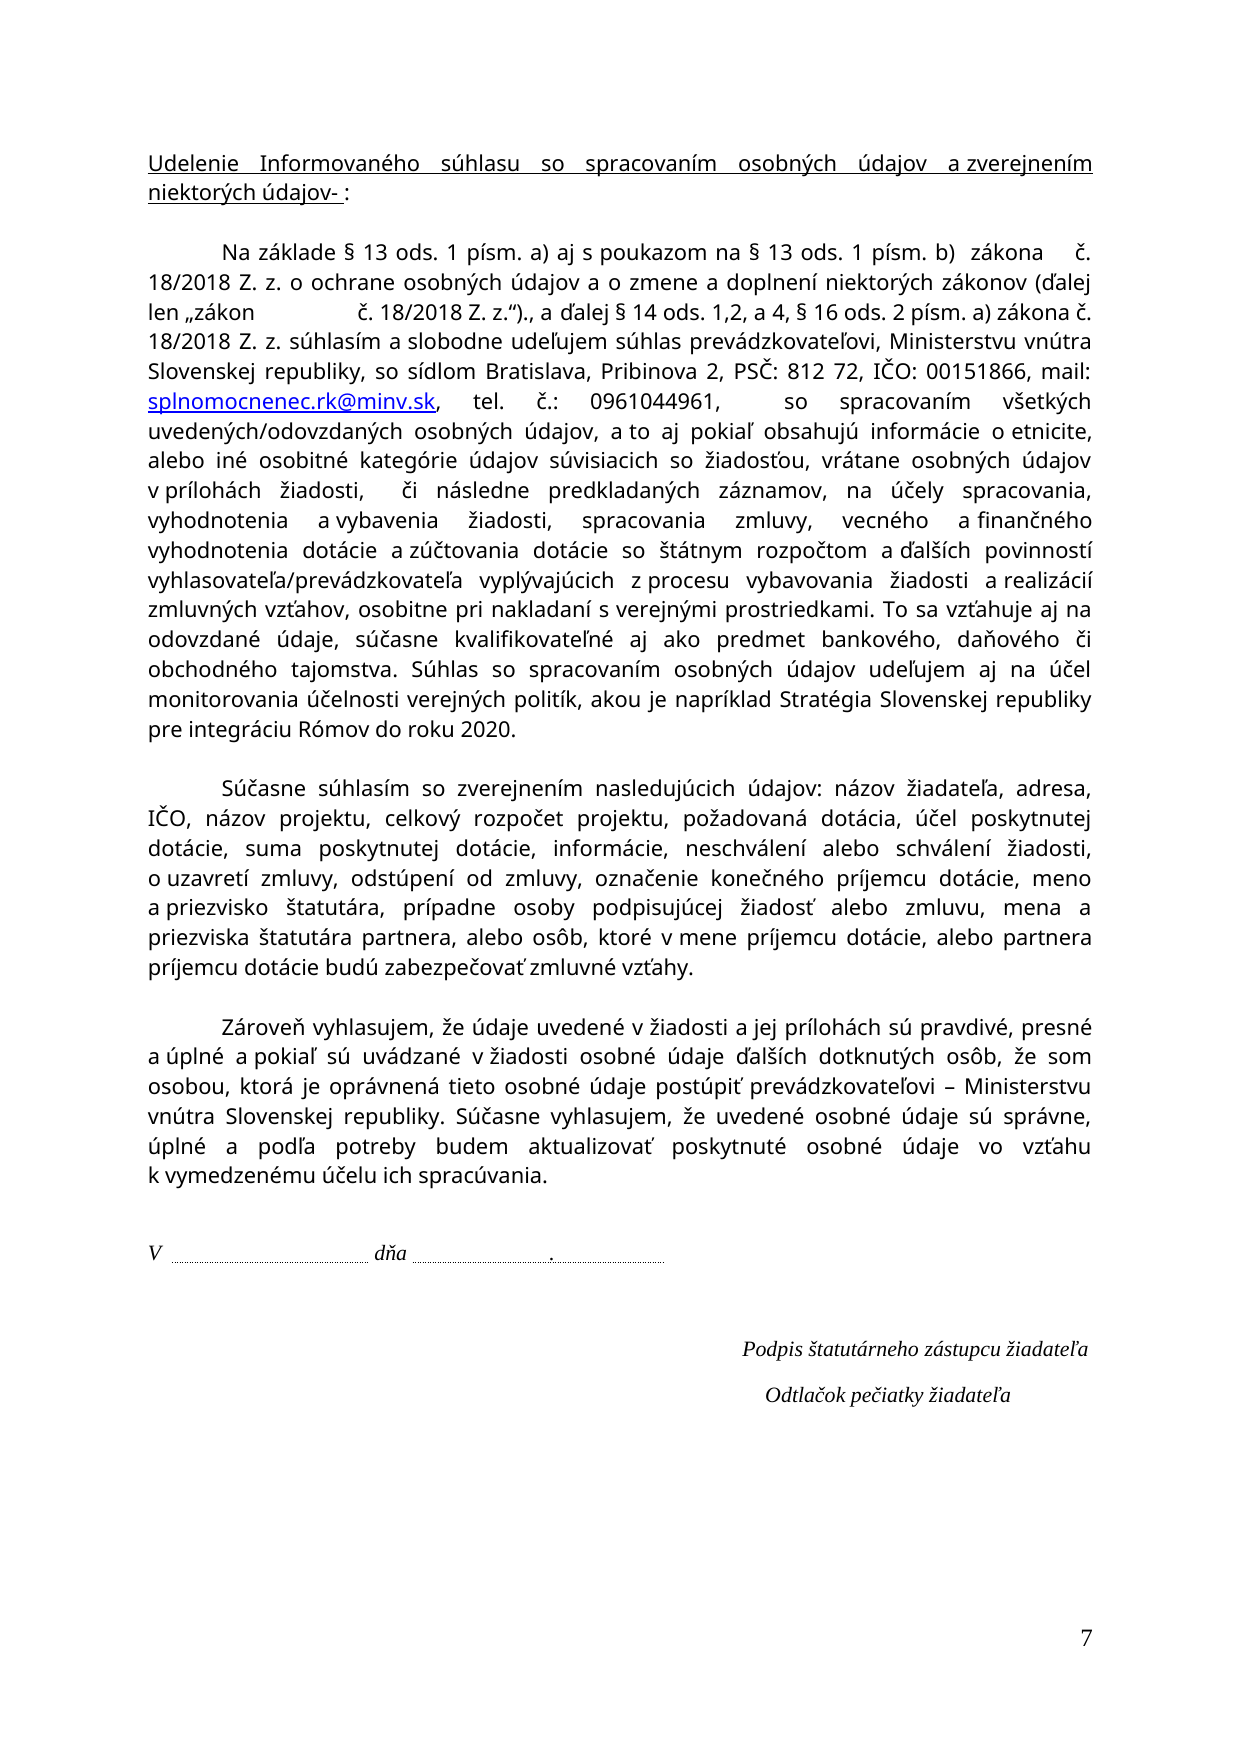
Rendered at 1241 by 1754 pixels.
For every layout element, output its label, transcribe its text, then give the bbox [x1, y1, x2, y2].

text Súčasne súhlasím so zverejnením nasledujúcich údajov: názov žiadateľa, adresa, IČO, názov projektu, celkový rozpočet projektu, požadovaná dotácia, účel poskytnutej dotácie, suma poskytnutej dotácie, informácie, neschválení alebo schválení žiadosti, o uzavretí zmluvy, odstúpení od zmluvy, označenie konečného príjemcu dotácie, meno a priezvisko štatutára, prípadne osoby podpisujúcej žiadosť alebo zmluvu, mena a priezviska štatutára partnera, alebo osôb, ktoré v mene príjemcu dotácie, alebo partnera príjemcu dotácie budú zabezpečovať zmluvné vzťahy. [148, 773, 1093, 982]
text Na základe § 13 ods. 1 písm. a) aj s poukazom na § 13 ods. 1 písm. b) zákona č. 18/2018 Z. z. o ochrane osobných údajov a o zmene a doplnení niektorých zákonov (ďalej len „zákon č. 18/2018 Z. z.“)., a ďalej § 14 ods. 1,2, a 4, § 16 ods. 2 písm. a) zákona č. 18/2018 Z. z. súhlasím a slobodne udeľujem súhlas prevádzkovateľovi, Ministerstvu vnútra Slovenskej republiky, so sídlom Bratislava, Pribinova 2, PSČ: 812 72, IČO: 00151866, mail: splnomocnenec.rk@minv.sk, tel. č.: 0961044961, so spracovaním všetkých uvedených/odovzdaných osobných údajov, a to aj pokiaľ obsahujú informácie o etnicite, alebo iné osobitné kategórie údajov súvisiacich so žiadosťou, vrátane osobných údajov v prílohách žiadosti, či následne predkladaných záznamov, na účely spracovania, vyhodnotenia a vybavenia žiadosti, spracovania zmluvy, vecného a finančného vyhodnotenia dotácie a zúčtovania dotácie so štátnym rozpočtom a ďalších povinností vyhlasovateľa/prevádzkovateľa vyplývajúcich z procesu vybavovania žiadosti a realizácií zmluvných vzťahov, osobitne pri nakladaní s verejnými prostriedkami. To sa vzťahuje aj na odovzdané údaje, súčasne kvalifikovateľné aj ako predmet bankového, daňového či obchodného tajomstva. Súhlas so spracovaním osobných údajov udeľujem aj na účel monitorovania účelnosti verejných politík, akou je napríklad Stratégia Slovenskej republiky pre integráciu Rómov do roku 2020. [148, 237, 1093, 743]
text Udelenie Informovaného súhlasu so spracovaním osobných údajov a zverejnením niektorých údajov- : [148, 174, 1093, 207]
text Udelenie Informovaného súhlasu so spracovaním osobných údajov a zverejnením niektorých údajov- : [148, 148, 1093, 173]
text Podpis štatutárneho zástupcu žiadateľa [738, 1336, 1093, 1361]
text Zároveň vyhlasujem, že údaje uvedené v žiadosti a jej prílohách sú pravdivé, presné a úplné a pokiaľ sú uvádzané v žiadosti osobné údaje ďalších dotknutých osôb, že som osobou, ktorá je oprávnená tieto osobné údaje postúpiť prevádzkovateľovi – Ministerstvu vnútra Slovenskej republiky. Súčasne vyhlasujem, že uvedené osobné údaje sú správne, úplné a podľa potreby budem aktualizovať poskytnuté osobné údaje vo vzťahu k vymedzenému účelu ich spracúvania. [148, 1012, 1093, 1190]
text Odtlačok pečiatky žiadateľa [148, 1382, 1093, 1407]
text V dňa . [148, 1240, 1093, 1265]
